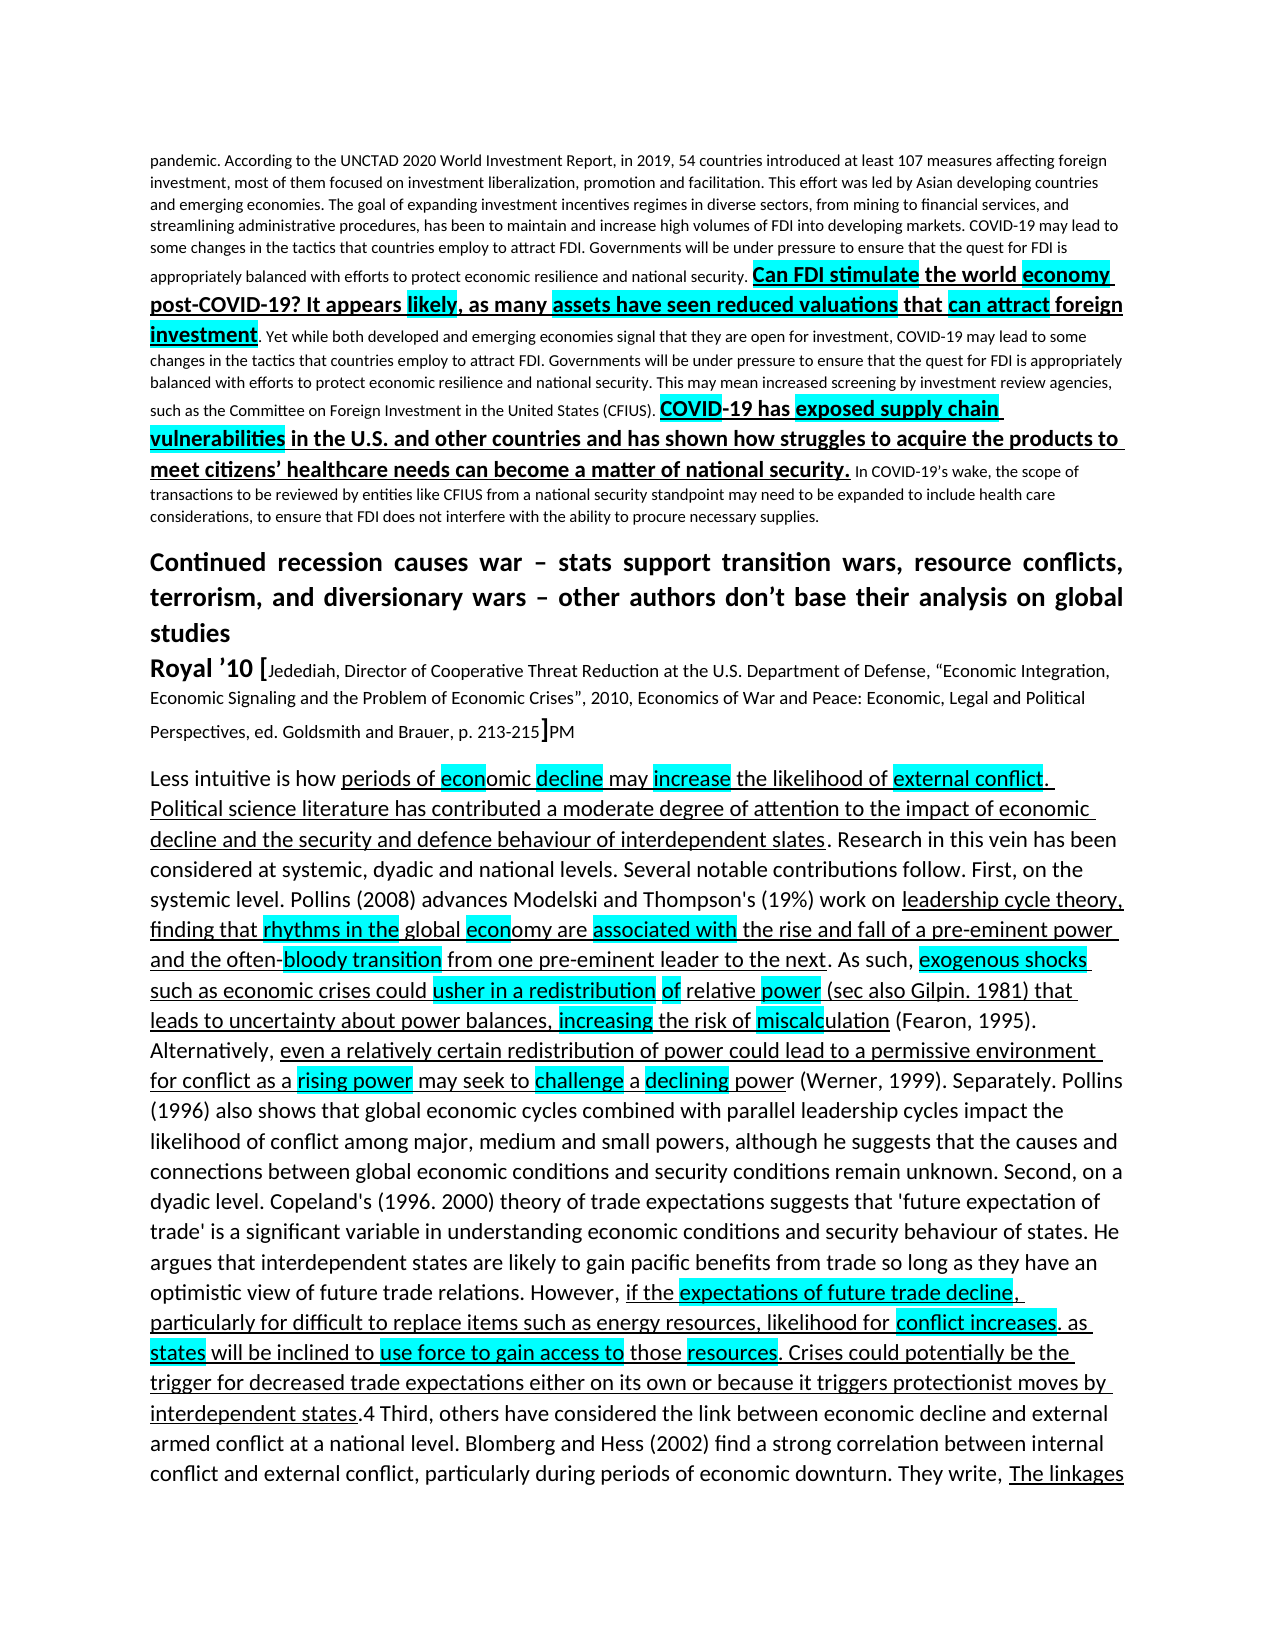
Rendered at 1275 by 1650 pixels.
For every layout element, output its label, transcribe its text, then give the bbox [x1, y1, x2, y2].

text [150, 764, 1125, 1487]
subtitle Continued recession causes war – stats support transition wars, resource conflicts, terrorism, and diversionary wars – other authors don’t base their analysis on global studies [150, 545, 1125, 649]
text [150, 150, 1125, 449]
text Royal ’10 [Jedediah, Director of Cooperative Threat Reduction at the U.S. Department of Defense, “Economic Integration, Economic Signaling and the Problem of Economic Crises”, 2010, Economics of War and Peace: Economic, Legal and Political Perspectives, ed. Goldsmith and Brauer, p. 213-215]PM [150, 652, 1125, 745]
